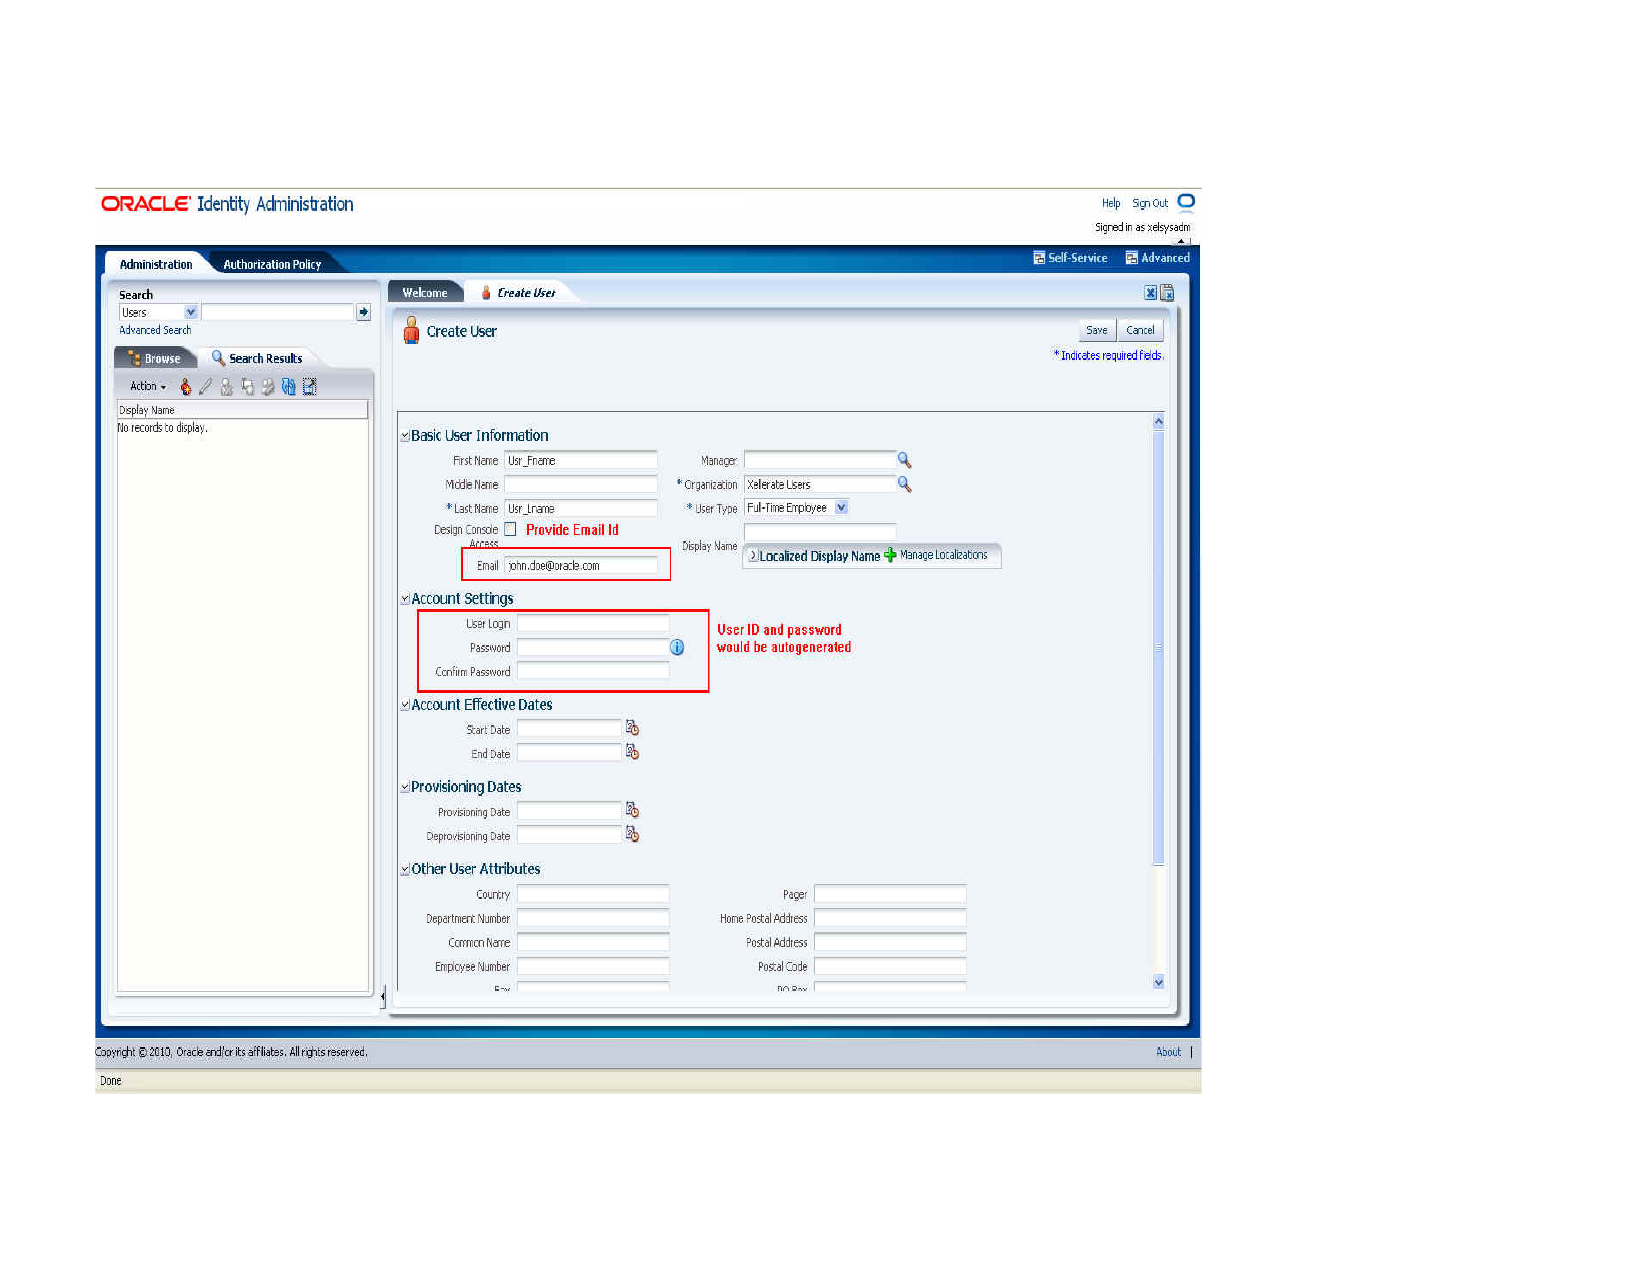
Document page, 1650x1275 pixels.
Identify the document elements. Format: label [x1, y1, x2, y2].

picture [95, 187, 1202, 1094]
